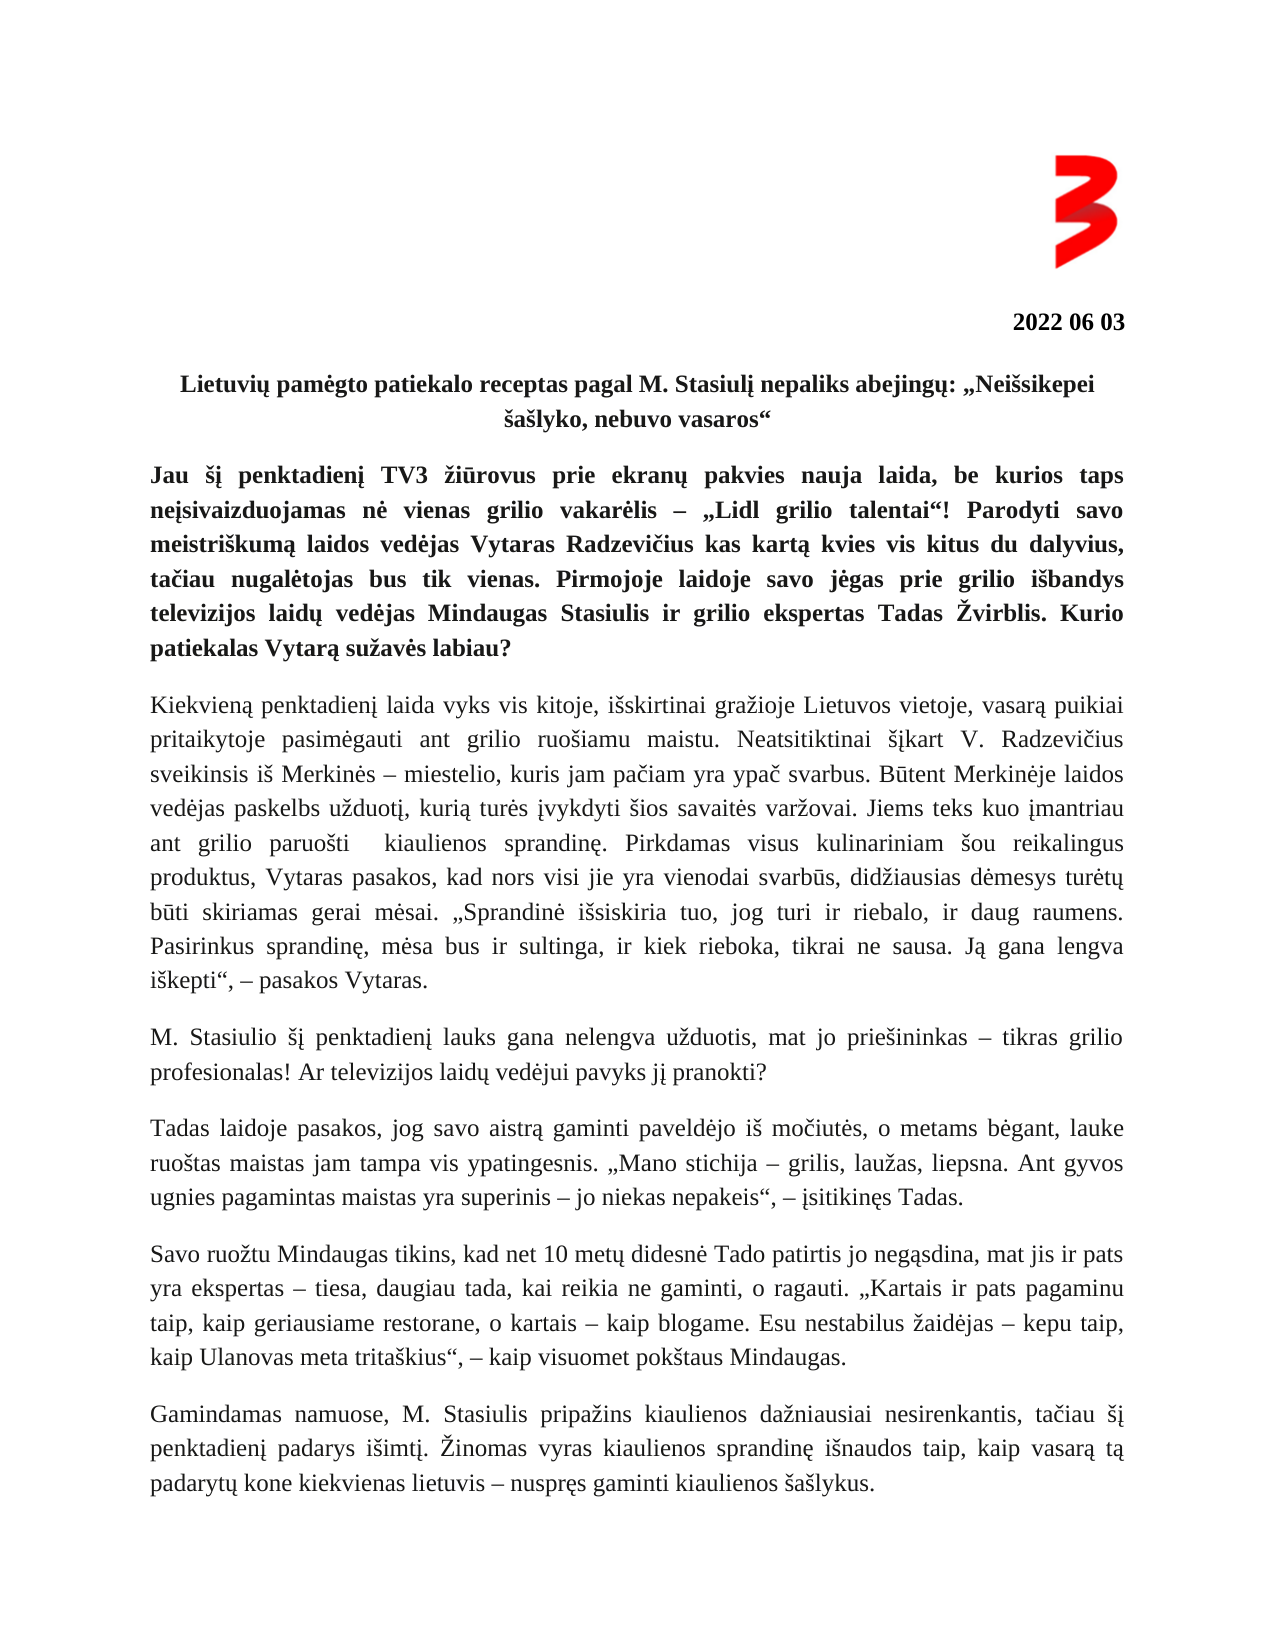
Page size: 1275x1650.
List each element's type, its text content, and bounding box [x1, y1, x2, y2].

text Gamindamas namuose, M. Stasiulis pripažins kiaulienos dažniausiai nesirenkantis, tačiau šį penktadienį padarys išimtį. Žinomas vyras kiaulienos sprandinę išnaudos taip, kaip vasarą tą padarytų kone kiekvienas lietuvis – nuspręs gaminti kiaulienos šašlykus. [150, 1399, 1125, 1497]
text 2022 06 03 [150, 307, 1125, 336]
picture [1036, 150, 1125, 275]
text Jau šį penktadienį TV3 žiūrovus prie ekranų pakvies nauja laida, be kurios taps neįsivaizduojamas nė vienas grilio vakarėlis – „Lidl grilio talentai“! Parodyti savo meistriškumą laidos vedėjas Vytaras Radzevičius kas kartą kvies vis kitus du dalyvius, tačiau nugalėtojas bus tik vienas. Pirmojoje laidoje savo jėgas prie grilio išbandys televizijos laidų vedėjas Mindaugas Stasiulis ir grilio ekspertas Tadas Žvirblis. Kurio patiekalas Vytarą sužavės labiau? [150, 461, 1125, 662]
text Kiekvieną penktadienį laida vyks vis kitoje, išskirtinai gražioje Lietuvos vietoje, vasarą puikiai pritaikytoje pasimėgauti ant grilio ruošiamu maistu. Neatsitiktinai šįkart V. Radzevičius sveikinsis iš Merkinės – miestelio, kuris jam pačiam yra ypač svarbus. Būtent Merkinėje laidos vedėjas paskelbs užduotį, kurią turės įvykdyti šios savaitės varžovai. Jiems teks kuo įmantriau ant grilio paruošti kiaulienos sprandinę. Pirkdamas visus kulinariniam šou reikalingus produktus, Vytaras pasakos, kad nors visi jie yra vienodai svarbūs, didžiausias dėmesys turėtų būti skiriamas gerai mėsai. „Sprandinė išsiskiria tuo, jog turi ir riebalo, ir daug raumens. Pasirinkus sprandinę, mėsa bus ir sultinga, ir kiek rieboka, tikrai ne sausa. Ją gana lengva iškepti“, – pasakos Vytaras. [150, 690, 1125, 994]
text M. Stasiulio šį penktadienį lauks gana nelengva užduotis, mat jo priešininkas – tikras grilio profesionalas! Ar televizijos laidų vedėjui pavyks jį pranokti? [150, 1022, 1125, 1085]
text Savo ruožtu Mindaugas tikins, kad net 10 metų didesnė Tado patirtis jo negąsdina, mat jis ir pats yra ekspertas – tiesa, daugiau tada, kai reikia ne gaminti, o ragauti. „Kartais ir pats pagaminu taip, kaip geriausiame restorane, o kartais – kaip blogame. Esu nestabilus žaidėjas – kepu taip, kaip Ulanovas meta tritaškius“, – kaip visuomet pokštaus Mindaugas. [150, 1239, 1125, 1371]
text Lietuvių pamėgto patiekalo receptas pagal M. Stasiulį nepaliks abejingų: „Neišsikepei šašlyko, nebuvo vasaros“ [150, 369, 1125, 433]
text Tadas laidoje pasakos, jog savo aistrą gaminti paveldėjo iš močiutės, o metams bėgant, lauke ruoštas maistas jam tampa vis ypatingesnis. „Mano stichija – grilis, laužas, liepsna. Ant gyvos ugnies pagamintas maistas yra superinis – jo niekas nepakeis“, – įsitikinęs Tadas. [150, 1113, 1125, 1211]
